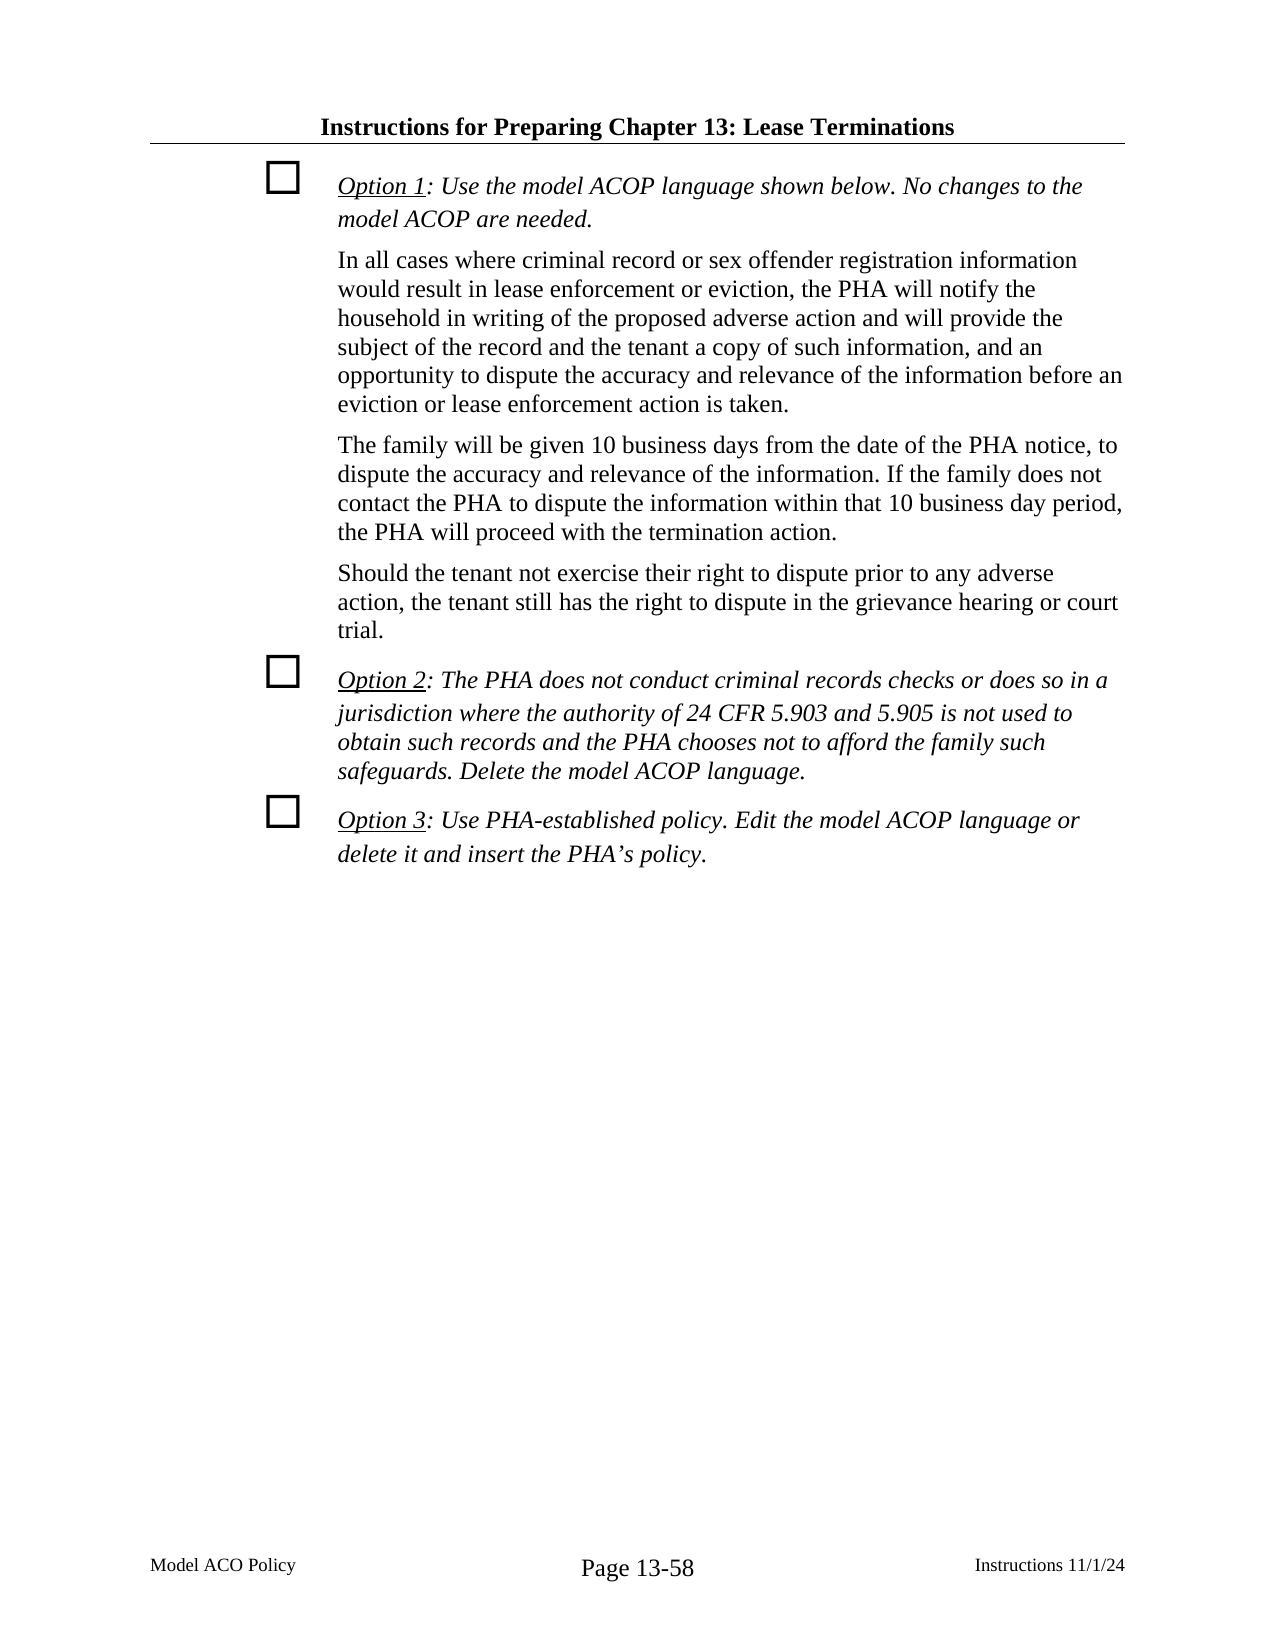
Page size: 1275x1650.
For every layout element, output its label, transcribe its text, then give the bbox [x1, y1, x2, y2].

text Should the tenant not exercise their right to dispute prior to any adverse action, the tenant still has the right to dispute in the grievance hearing or court trial. [337, 558, 1125, 644]
text The family will be given 10 business days from the date of the PHA notice, to dispute the accuracy and relevance of the information. If the family does not contact the PHA to dispute the information within that 10 business day period, the PHA will proceed with the termination action. [337, 430, 1125, 545]
text Option 2: The PHA does not conduct criminal records checks or does so in a jurisdiction where the authority of 24 CFR 5.903 and 5.905 is not used to obtain such records and the PHA chooses not to afford the family such safeguards. Delete the model ACOP language. [262, 657, 1125, 784]
text Option 3: Use PHA-established policy. Edit the model ACOP language or delete it and insert the PHA’s policy. [262, 797, 1125, 867]
text Option 1: Use the model ACOP language shown below. No changes to the model ACOP are needed. [262, 162, 1125, 233]
text In all cases where criminal record or sex offender registration information would result in lease enforcement or eviction, the PHA will notify the household in writing of the proposed adverse action and will provide the subject of the record and the tenant a copy of such information, and an opportunity to dispute the accuracy and relevance of the information before an eviction or lease enforcement action is taken. [337, 245, 1125, 418]
